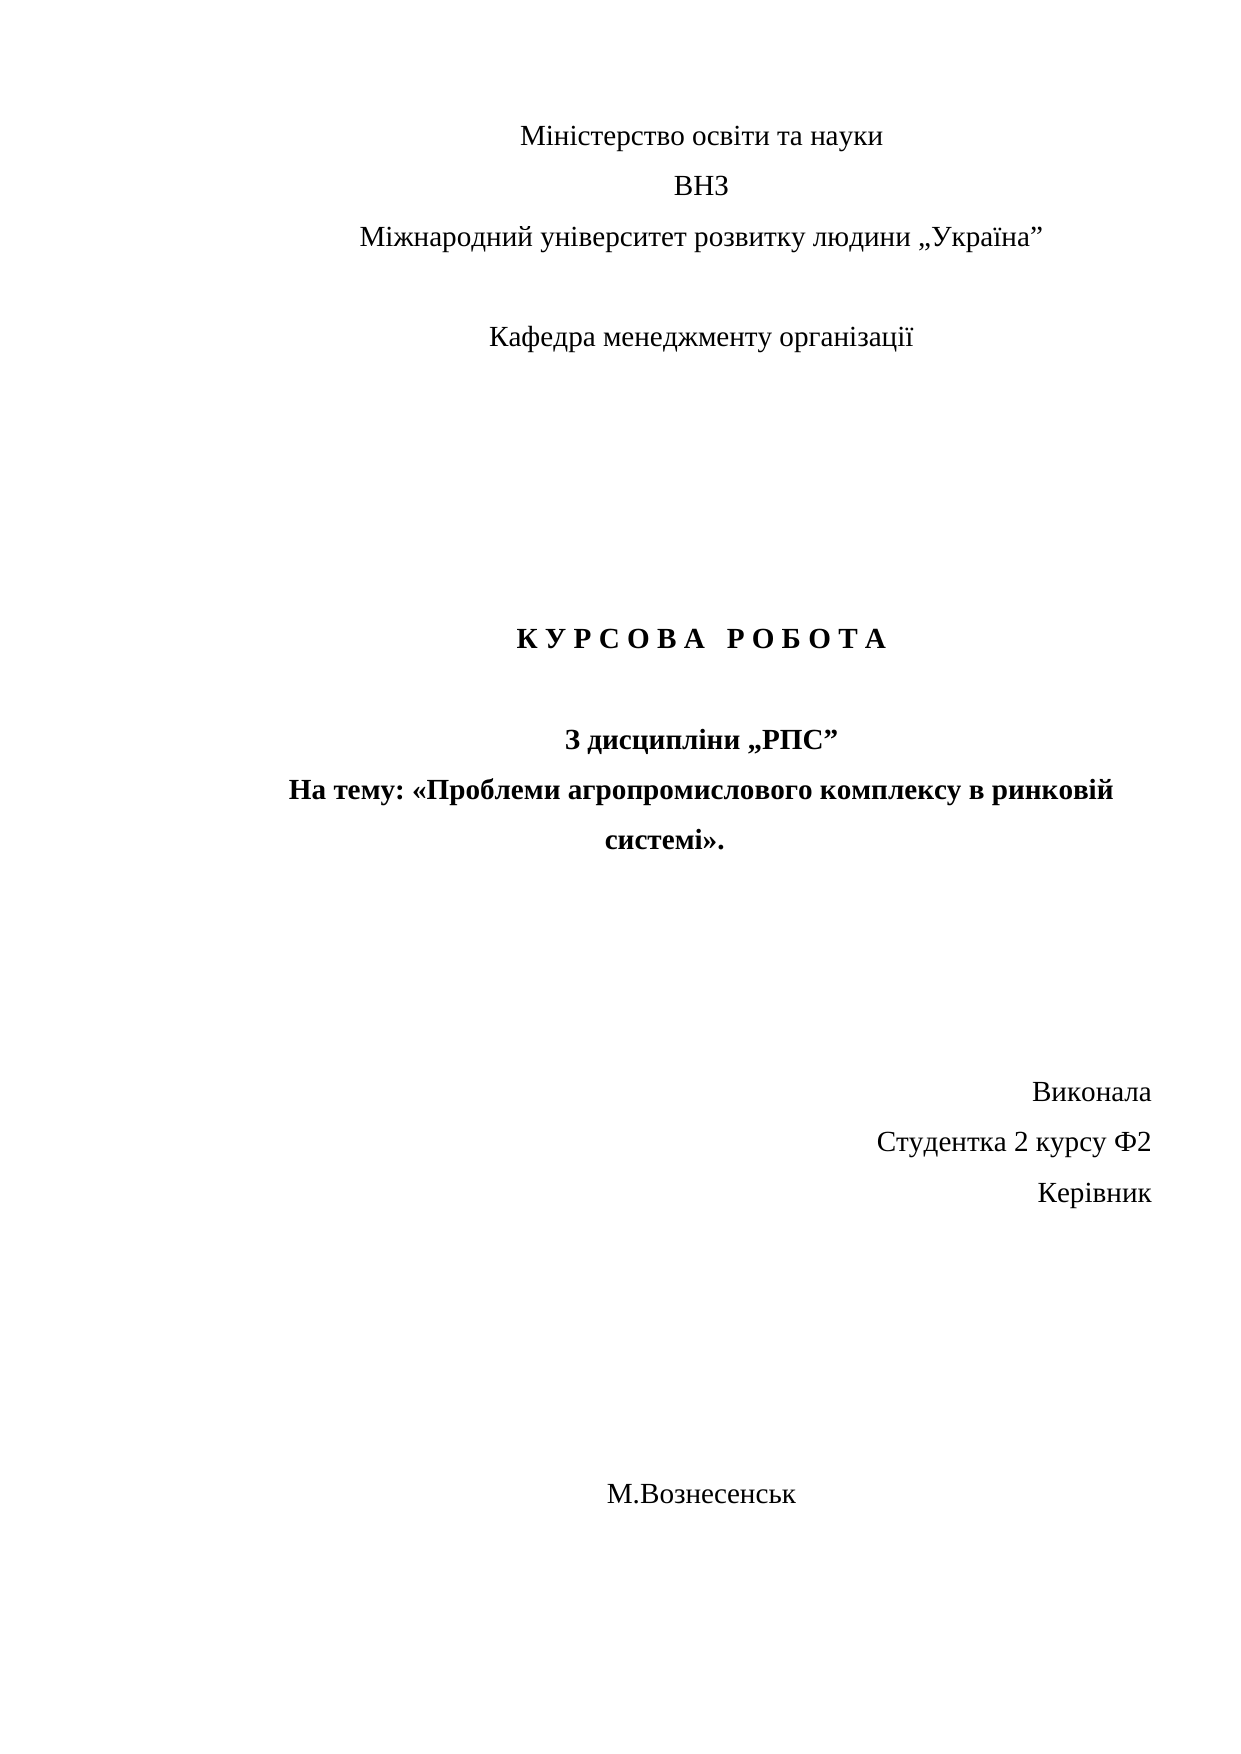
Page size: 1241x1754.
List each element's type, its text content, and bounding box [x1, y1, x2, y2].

text ВНЗ [177, 168, 1152, 202]
text М.Вознесенськ [177, 1477, 1152, 1510]
text Міжнародний університет розвитку людини „Україна” [177, 219, 1152, 252]
text К У Р С О В А Р О Б О Т А [177, 621, 1152, 655]
text Студентка 2 курсу Ф2 [177, 1124, 1152, 1158]
text На тему: «Проблеми агропромислового комплексу в ринковій системі». [177, 772, 1152, 856]
text Виконала [177, 1074, 1152, 1108]
text Кафедра менеджменту організації [177, 319, 1152, 353]
text З дисципліни „РПС” [177, 722, 1152, 755]
text Міністерство освіти та науки [177, 118, 1152, 152]
text Керівник [177, 1175, 1152, 1208]
